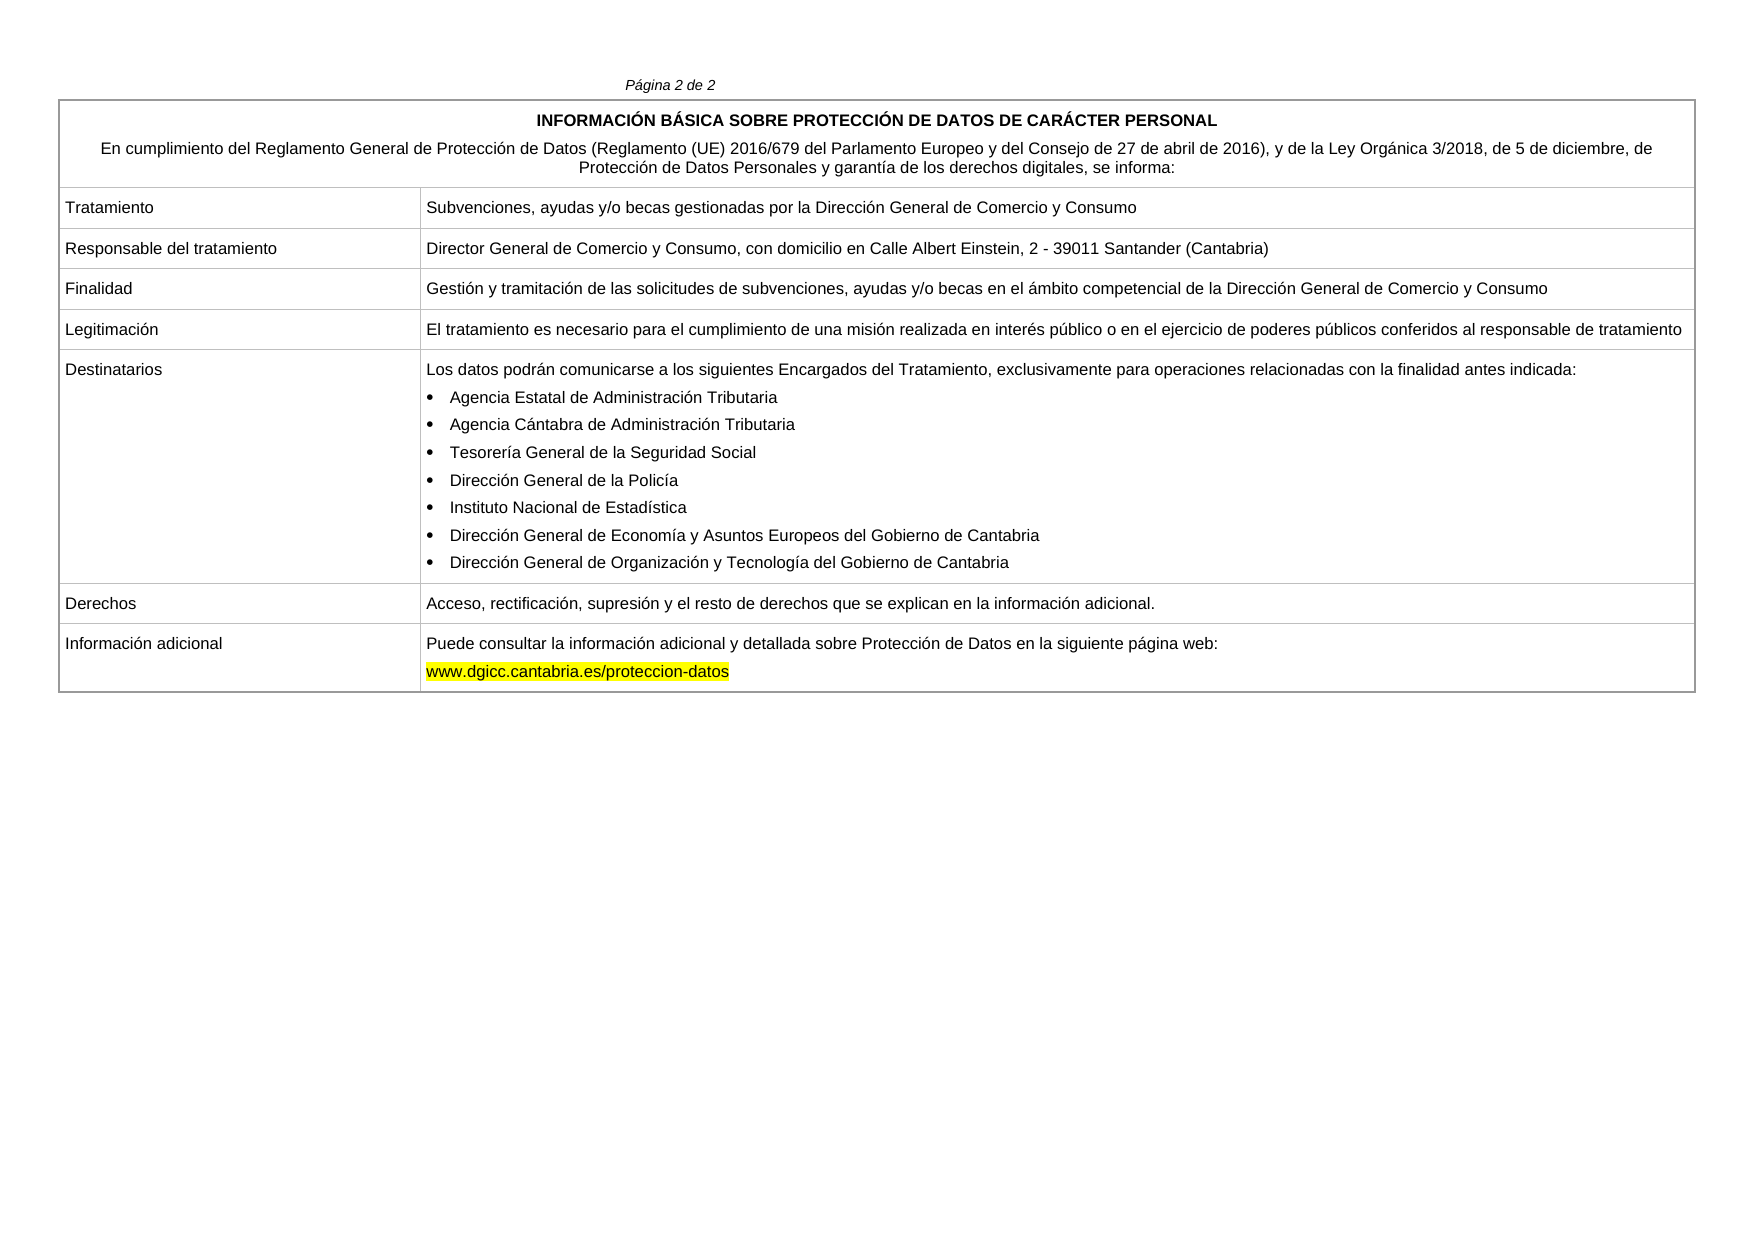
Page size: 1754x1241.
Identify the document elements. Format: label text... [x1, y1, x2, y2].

table_cell Director General de Comercio y Consumo, con domicilio en Calle Albert Einstein, 2 - 39011 Santander (Cantabria) [421, 229, 1694, 268]
table_cell Legitimación [60, 310, 420, 349]
table_cell Tratamiento [60, 188, 420, 228]
table_cell Los datos podrán comunicarse a los siguientes Encargados del Tratamiento, exclusivamente para operaciones relacionadas con la finalidad antes indicada: Agencia Estatal de Administración Tributaria Agencia Cántabra de Administración Tributaria Tesorería General de la Seguridad Social Dirección General de la Policía Instituto Nacional de Estadística Dirección General de Economía y Asuntos Europeos del Gobierno de Cantabria Dirección General de Organización y Tecnología del Gobierno de Cantabria [421, 350, 1694, 582]
table_cell Gestión y tramitación de las solicitudes de subvenciones, ayudas y/o becas en el ámbito competencial de la Dirección General de Comercio y Consumo [421, 269, 1694, 308]
table_cell Destinatarios [60, 350, 420, 582]
table_cell El tratamiento es necesario para el cumplimiento de una misión realizada en interés público o en el ejercicio de poderes públicos conferidos al responsable de tratamiento [421, 310, 1694, 349]
table_cell Acceso, rectificación, supresión y el resto de derechos que se explican en la información adicional. [421, 584, 1694, 623]
table_cell Responsable del tratamiento [60, 229, 420, 268]
table_cell Puede consultar la información adicional y detallada sobre Protección de Datos en la siguiente página web: www.dgicc.cantabria.es/proteccion-datos [421, 624, 1694, 691]
table_cell Derechos [60, 584, 420, 623]
table_cell Finalidad [60, 269, 420, 308]
table_cell Información adicional [60, 624, 420, 691]
table_header INFORMACIÓN BÁSICA SOBRE PROTECCIÓN DE DATOS DE CARÁCTER PERSONAL En cumplimiento del Reglamento General de Protección de Datos (Reglamento (UE) 2016/679 del Parlamento Europeo y del Consejo de 27 de abril de 2016), y de la Ley Orgánica 3/2018, de 5 de diciembre, de Protección de Datos Personales y garantía de los derechos digitales, se informa: [60, 101, 1694, 187]
table_cell Subvenciones, ayudas y/o becas gestionadas por la Dirección General de Comercio y Consumo [421, 188, 1694, 228]
